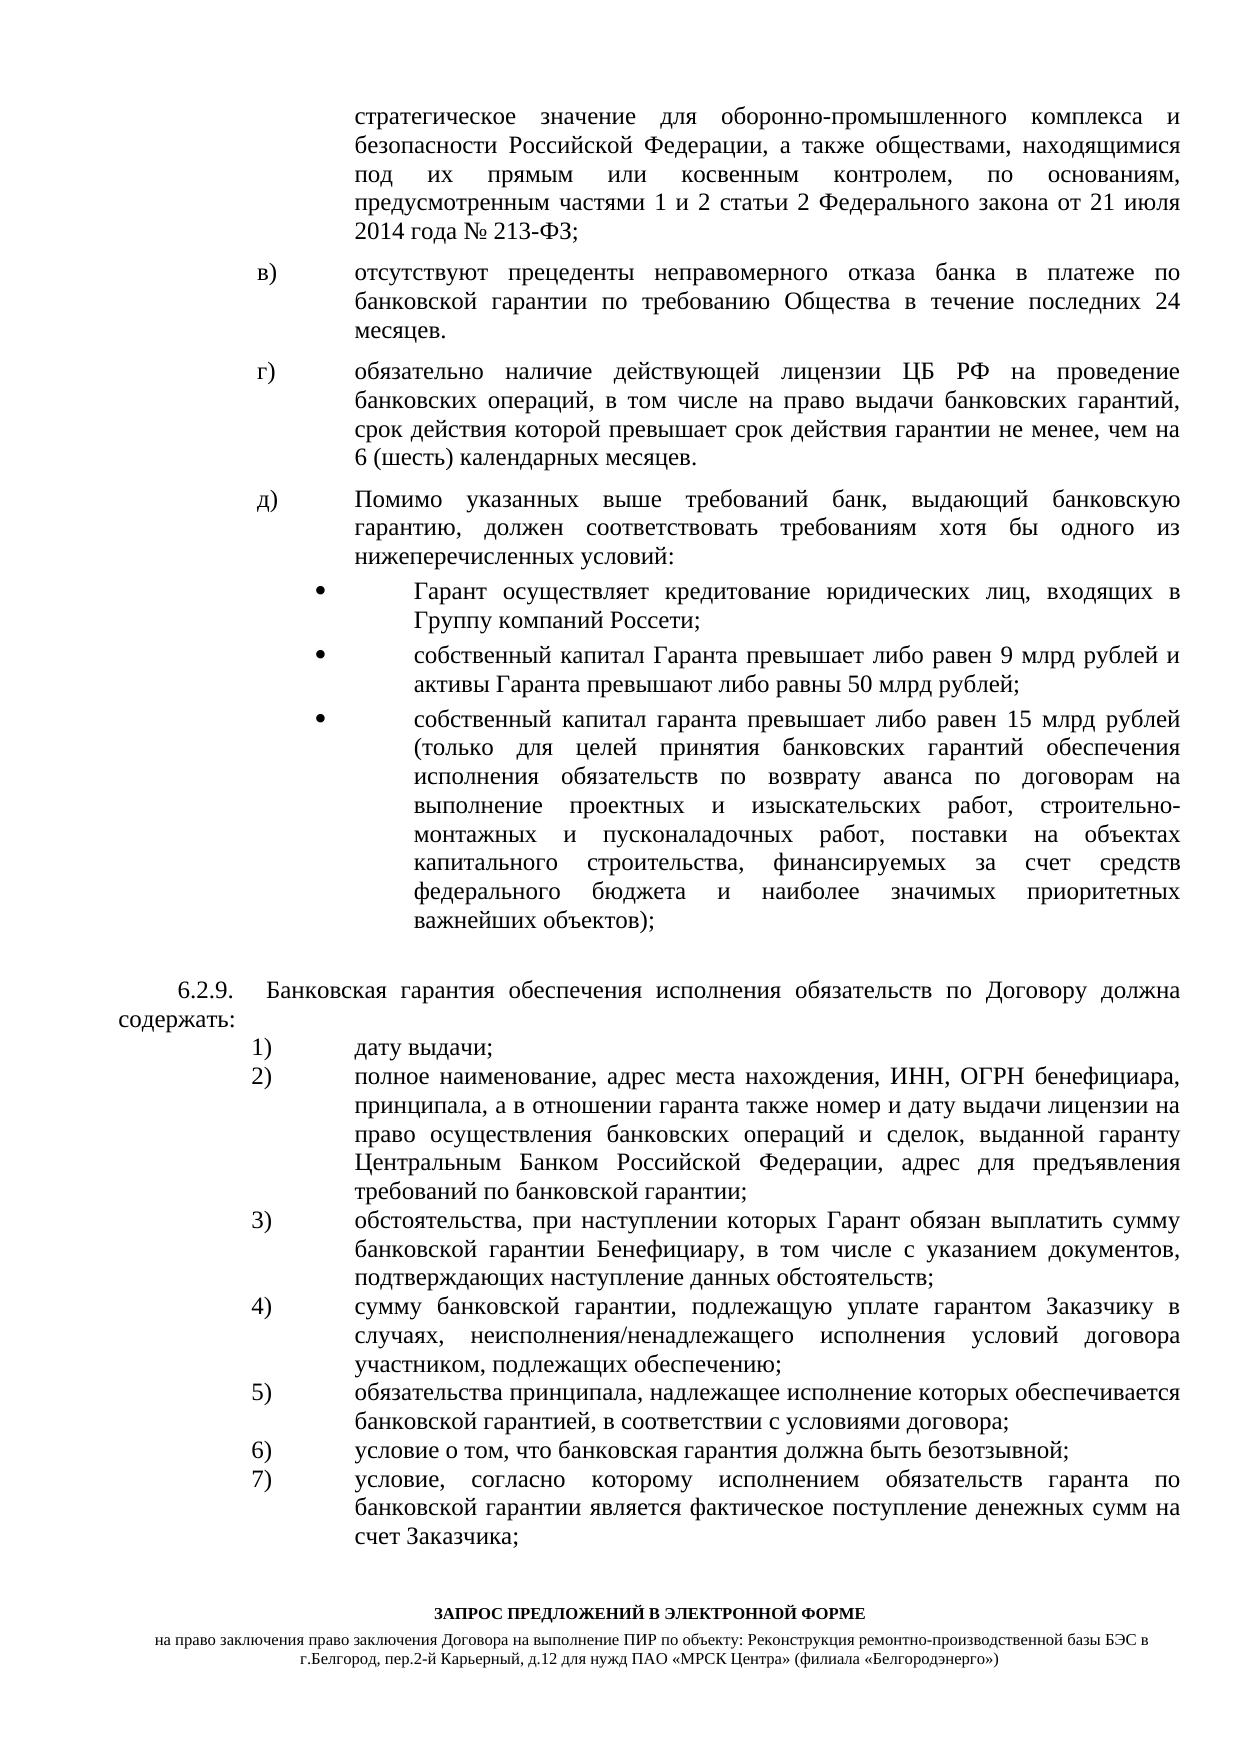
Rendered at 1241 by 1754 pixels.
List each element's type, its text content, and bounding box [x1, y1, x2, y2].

list собственный капитал Гаранта превышает либо равен 9 млрд рублей и активы Гаранта превышают либо равны 50 млрд рублей; [316, 640, 1181, 697]
list обязательства принципала, надлежащее исполнение которых обеспечивается банковской гарантией, в соответствии с условиями договора; [251, 1377, 1181, 1435]
list полное наименование, адрес места нахождения, ИНН, ОГРН бенефициара, принципала, а в отношении гаранта также номер и дату выдачи лицензии на право осуществления банковских операций и сделок, выданной гаранту Центральным Банком Российской Федерации, адрес для предъявления требований по банковской гарантии; [251, 1061, 1181, 1205]
list сумму банковской гарантии, подлежащую уплате гарантом Заказчику в случаях, неисполнения/ненадлежащего исполнения условий договора участником, подлежащих обеспечению; [251, 1291, 1181, 1377]
list дату выдачи; [251, 1032, 1181, 1061]
list собственный капитал гаранта превышает либо равен 15 млрд рублей (только для целей принятия банковских гарантий обеспечения исполнения обязательств по возврату аванса по договорам на выполнение проектных и изыскательских работ, строительно-монтажных и пусконаладочных работ, поставки на объектах капитального строительства, финансируемых за счет средств федерального бюджета и наиболее значимых приоритетных важнейших объектов); [316, 704, 1181, 934]
list Гарант осуществляет кредитование юридических лиц, входящих в Группу компаний Россети; [316, 576, 1181, 634]
list обязательно наличие действующей лицензии ЦБ РФ на проведение банковских операций, в том числе на право выдачи банковских гарантий, срок действия которой превышает срок действия гарантии не менее, чем на 6 (шесть) календарных месяцев. [257, 356, 1181, 471]
list Помимо указанных выше требований банк, выдающий банковскую гарантию, должен соответствовать требованиям хотя бы одного из нижеперечисленных условий: [257, 484, 1181, 570]
list условие, согласно которому исполнением обязательств гаранта по банковской гарантии является фактическое поступление денежных сумм на счет Заказчика; [251, 1464, 1181, 1550]
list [257, 101, 1181, 245]
subtitle Банковская гарантия обеспечения исполнения обязательств по Договору должна содержать: [118, 975, 1181, 1032]
list обстоятельства, при наступлении которых Гарант обязан выплатить сумму банковской гарантии Бенефициару, в том числе с указанием документов, подтверждающих наступление данных обстоятельств; [251, 1205, 1181, 1291]
list условие о том, что банковская гарантия должна быть безотзывной; [251, 1435, 1181, 1464]
list отсутствуют прецеденты неправомерного отказа банка в платеже по банковской гарантии по требованию Общества в течение последних 24 месяцев. [257, 257, 1181, 344]
